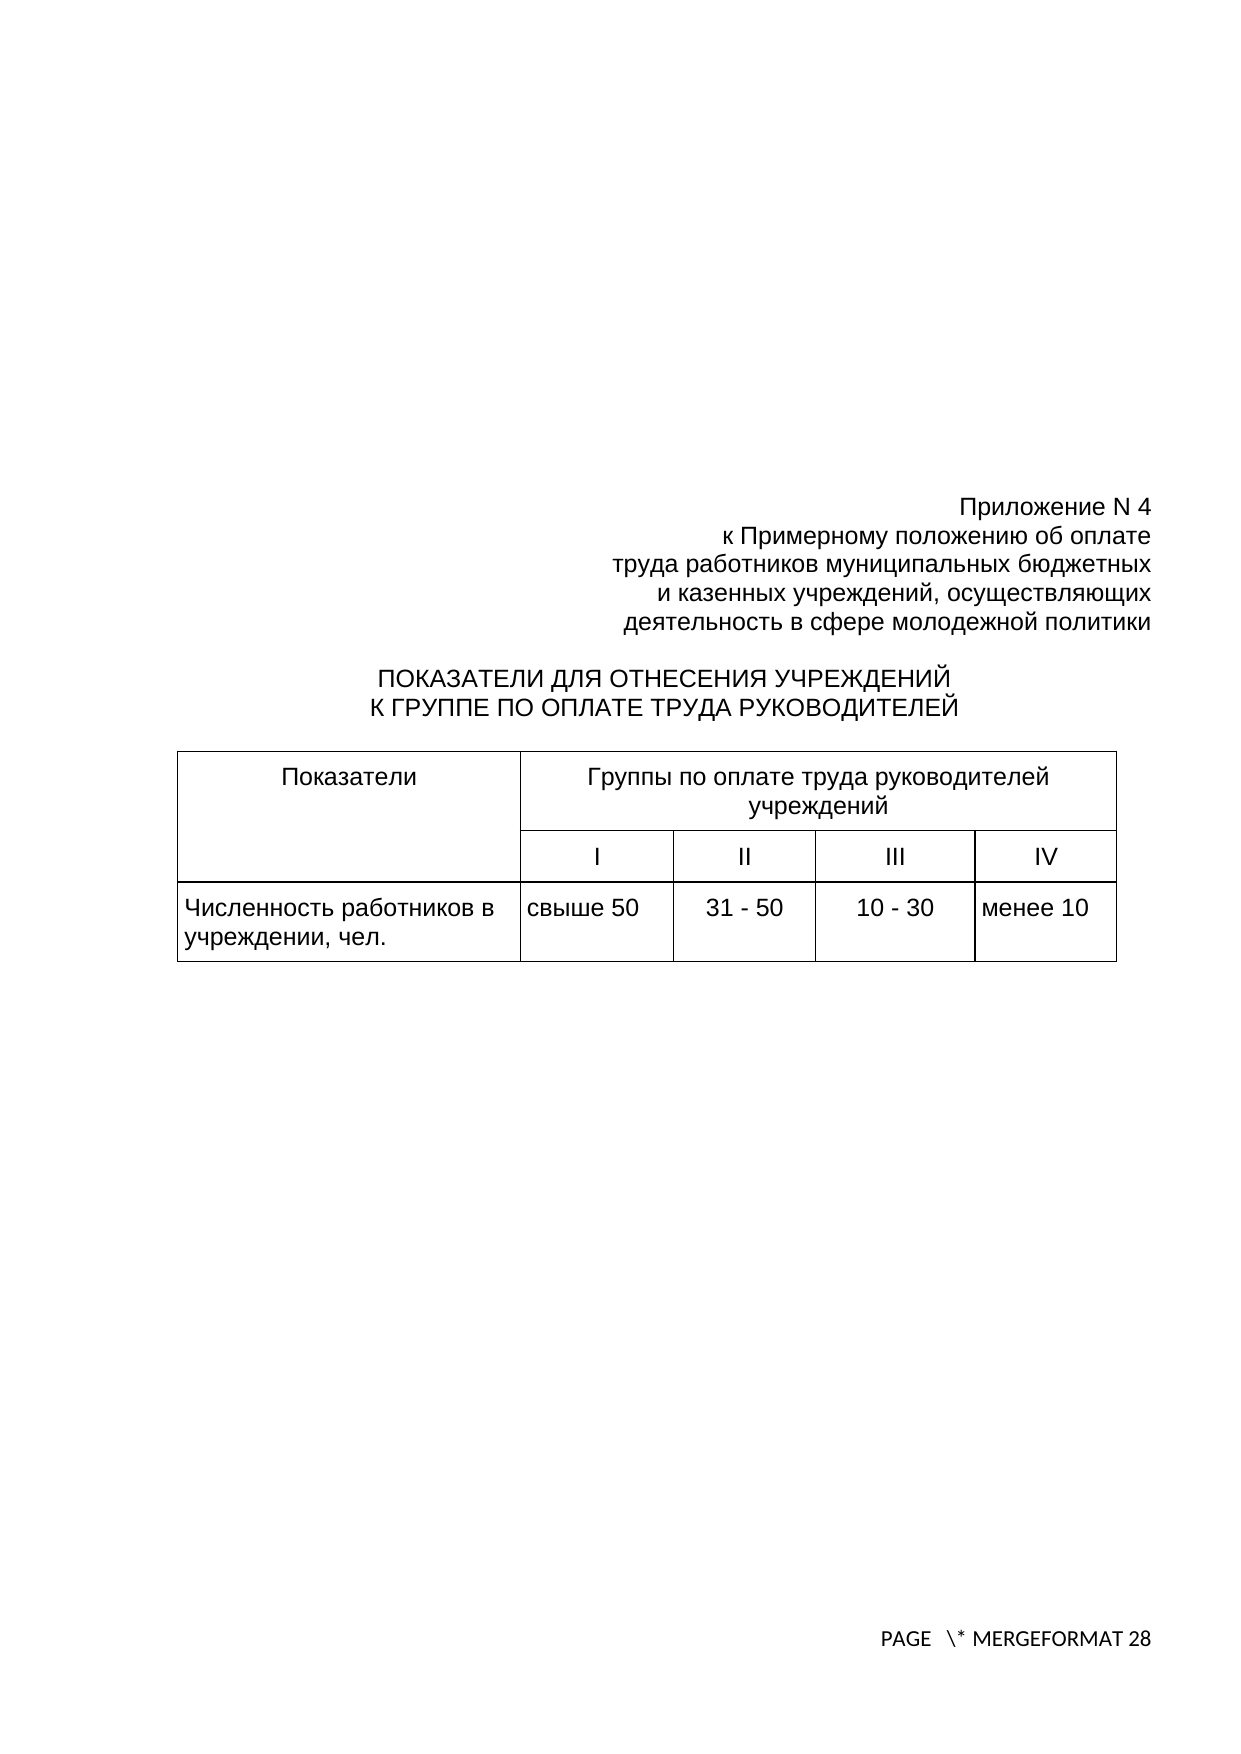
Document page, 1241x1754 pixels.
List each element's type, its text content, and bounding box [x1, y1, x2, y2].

table_cell Численность работников в учреждении, чел. [178, 883, 520, 961]
text ПОКАЗАТЕЛИ ДЛЯ ОТНЕСЕНИЯ УЧРЕЖДЕНИЙ [177, 664, 1152, 693]
text деятельность в сфере молодежной политики [177, 607, 1152, 636]
table_cell свыше 50 [521, 883, 673, 961]
text труда работников муниципальных бюджетных [177, 549, 1152, 578]
text к Примерному положению об оплате [177, 521, 1152, 549]
table_cell 31 - 50 [674, 883, 815, 961]
table_header Группы по оплате труда руководителей учреждений [521, 752, 1116, 830]
text и казенных учреждений, осуществляющих [177, 578, 1152, 607]
text Приложение N 4 [177, 492, 1152, 521]
table_cell II [674, 831, 815, 881]
text К ГРУППЕ ПО ОПЛАТЕ ТРУДА РУКОВОДИТЕЛЕЙ [177, 693, 1152, 722]
table_header Показатели [178, 752, 520, 881]
table_cell 10 - 30 [816, 883, 974, 961]
table_cell IV [976, 831, 1116, 881]
table_cell менее 10 [976, 883, 1116, 961]
table_cell III [816, 831, 974, 881]
table_cell I [521, 831, 673, 881]
